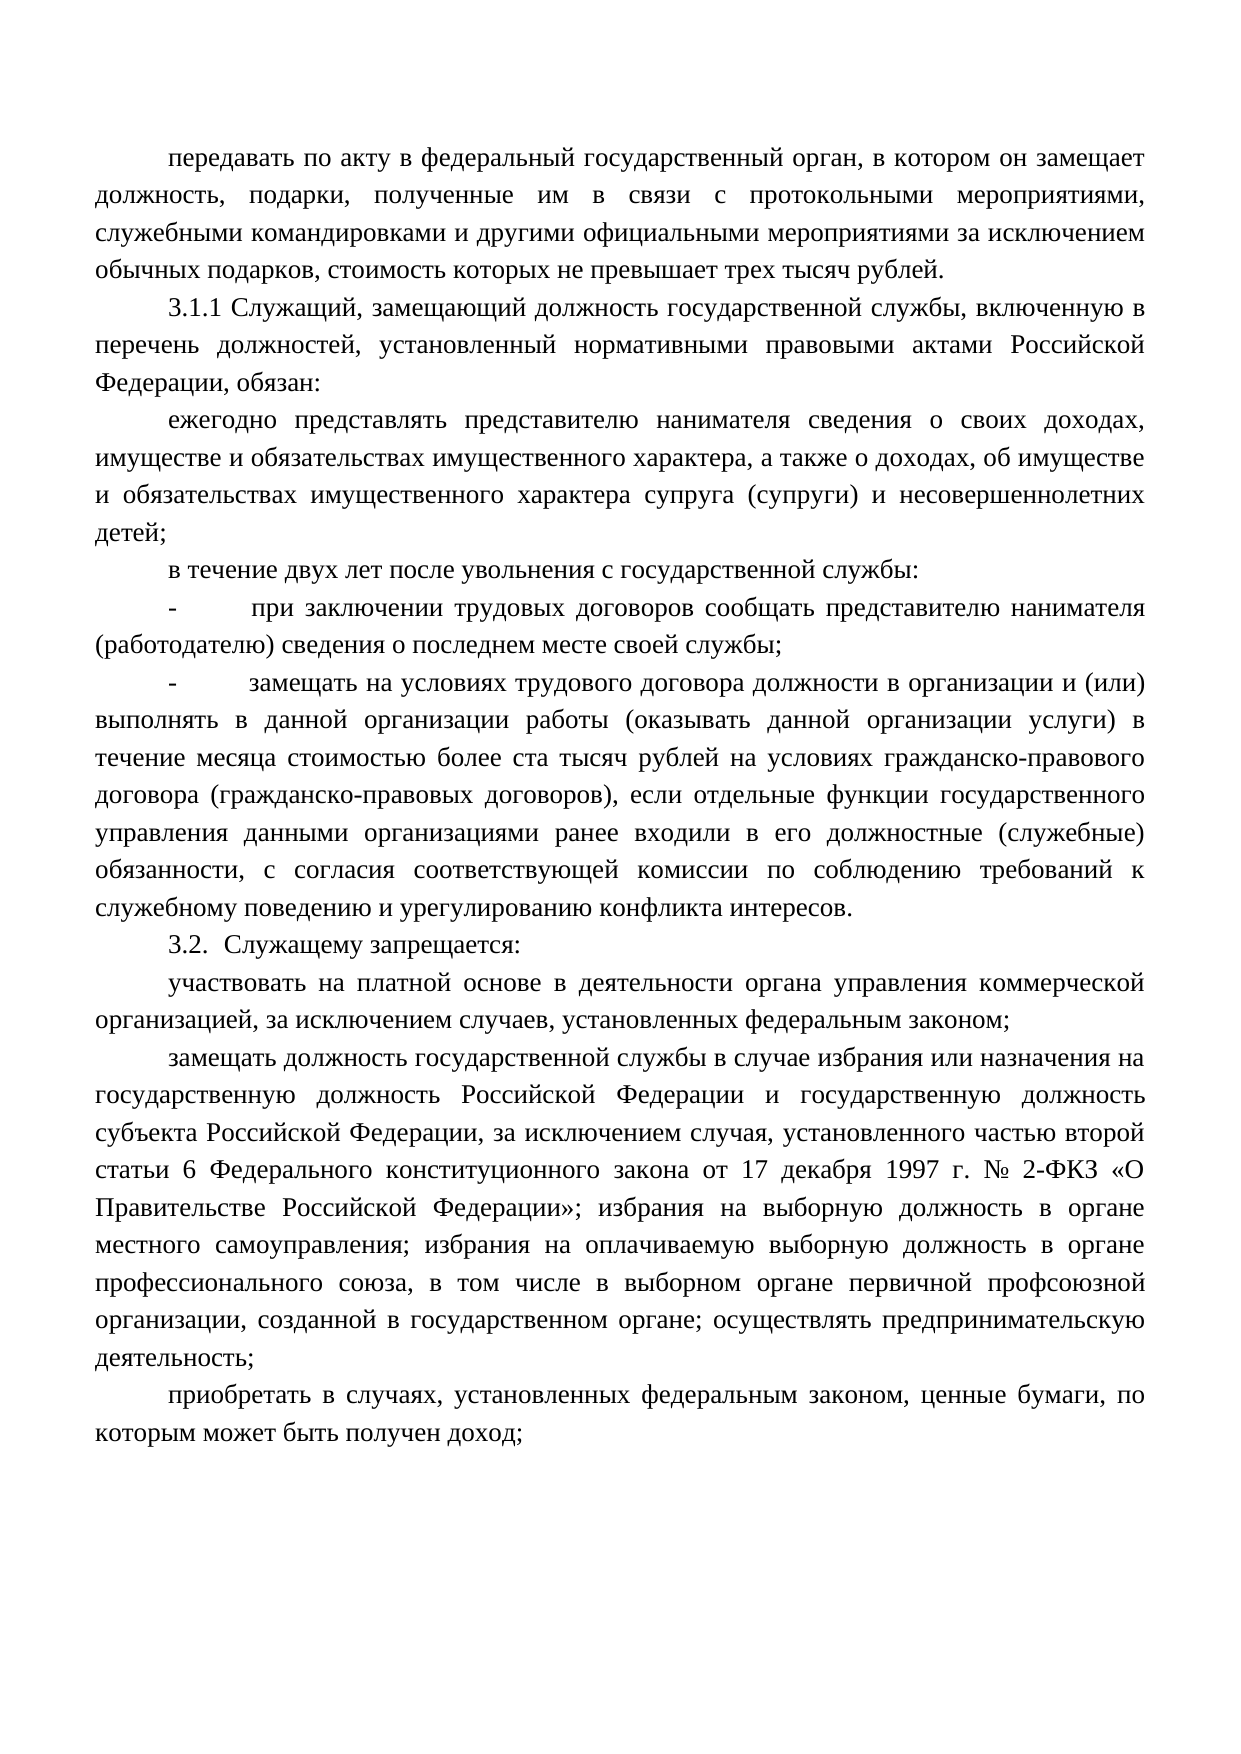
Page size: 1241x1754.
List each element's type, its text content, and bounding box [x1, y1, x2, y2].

list замещать на условиях трудового договора должности в организации и (или) выполнять в данной организации работы (оказывать данной организации услуги) в течение месяца стоимостью более ста тысяч рублей на условиях гражданско-правового договора (гражданско-правовых договоров), если отдельные функции государственного управления данными организациями ранее входили в его должностные (служебные) обязанности, с согласия соответствующей комиссии по соблюдению требований к служебному поведению и урегулированию конфликта интересов. [95, 661, 1146, 924]
text в течение двух лет после увольнения с государственной службы: [95, 549, 1150, 586]
text 3.1.1 Служащий, замещающий должность государственной службы, включенную в перечень должностей, установленный нормативными правовыми актами Российской Федерации, обязан: [95, 286, 1146, 399]
list Служащему запрещается: [95, 924, 1150, 961]
text участвовать на платной основе в деятельности органа управления коммерческой организацией, за исключением случаев, установленных федеральным законом; [95, 961, 1146, 1036]
list при заключении трудовых договоров сообщать представителю нанимателя (работодателю) сведения о последнем месте своей службы; [95, 586, 1146, 661]
text ежегодно представлять представителю нанимателя сведения о своих доходах, имуществе и обязательствах имущественного характера, а также о доходах, об имуществе и обязательствах имущественного характера супруга (супруги) и несовершеннолетних детей; [95, 399, 1146, 549]
text приобретать в случаях, установленных федеральным законом, ценные бумаги, по которым может быть получен доход; [95, 1374, 1146, 1449]
text замещать должность государственной службы в случае избрания или назначения на государственную должность Российской Федерации и государственную должность субъекта Российской Федерации, за исключением случая, установленного частью второй статьи 6 Федерального конституционного закона от 17 декабря 1997 г. № 2-ФКЗ «О Правительстве Российской Федерации»; избрания на выборную должность в органе местного самоуправления; избрания на оплачиваемую выборную должность в органе профессионального союза, в том числе в выборном органе первичной профсоюзной организации, созданной в государственном органе; осуществлять предпринимательскую деятельность; [95, 1036, 1146, 1374]
text передавать по акту в федеральный государственный орган, в котором он замещает должность, подарки, полученные им в связи с протокольными мероприятиями, служебными командировками и другими официальными мероприятиями за исключением обычных подарков, стоимость которых не превышает трех тысяч рублей. [95, 136, 1146, 286]
